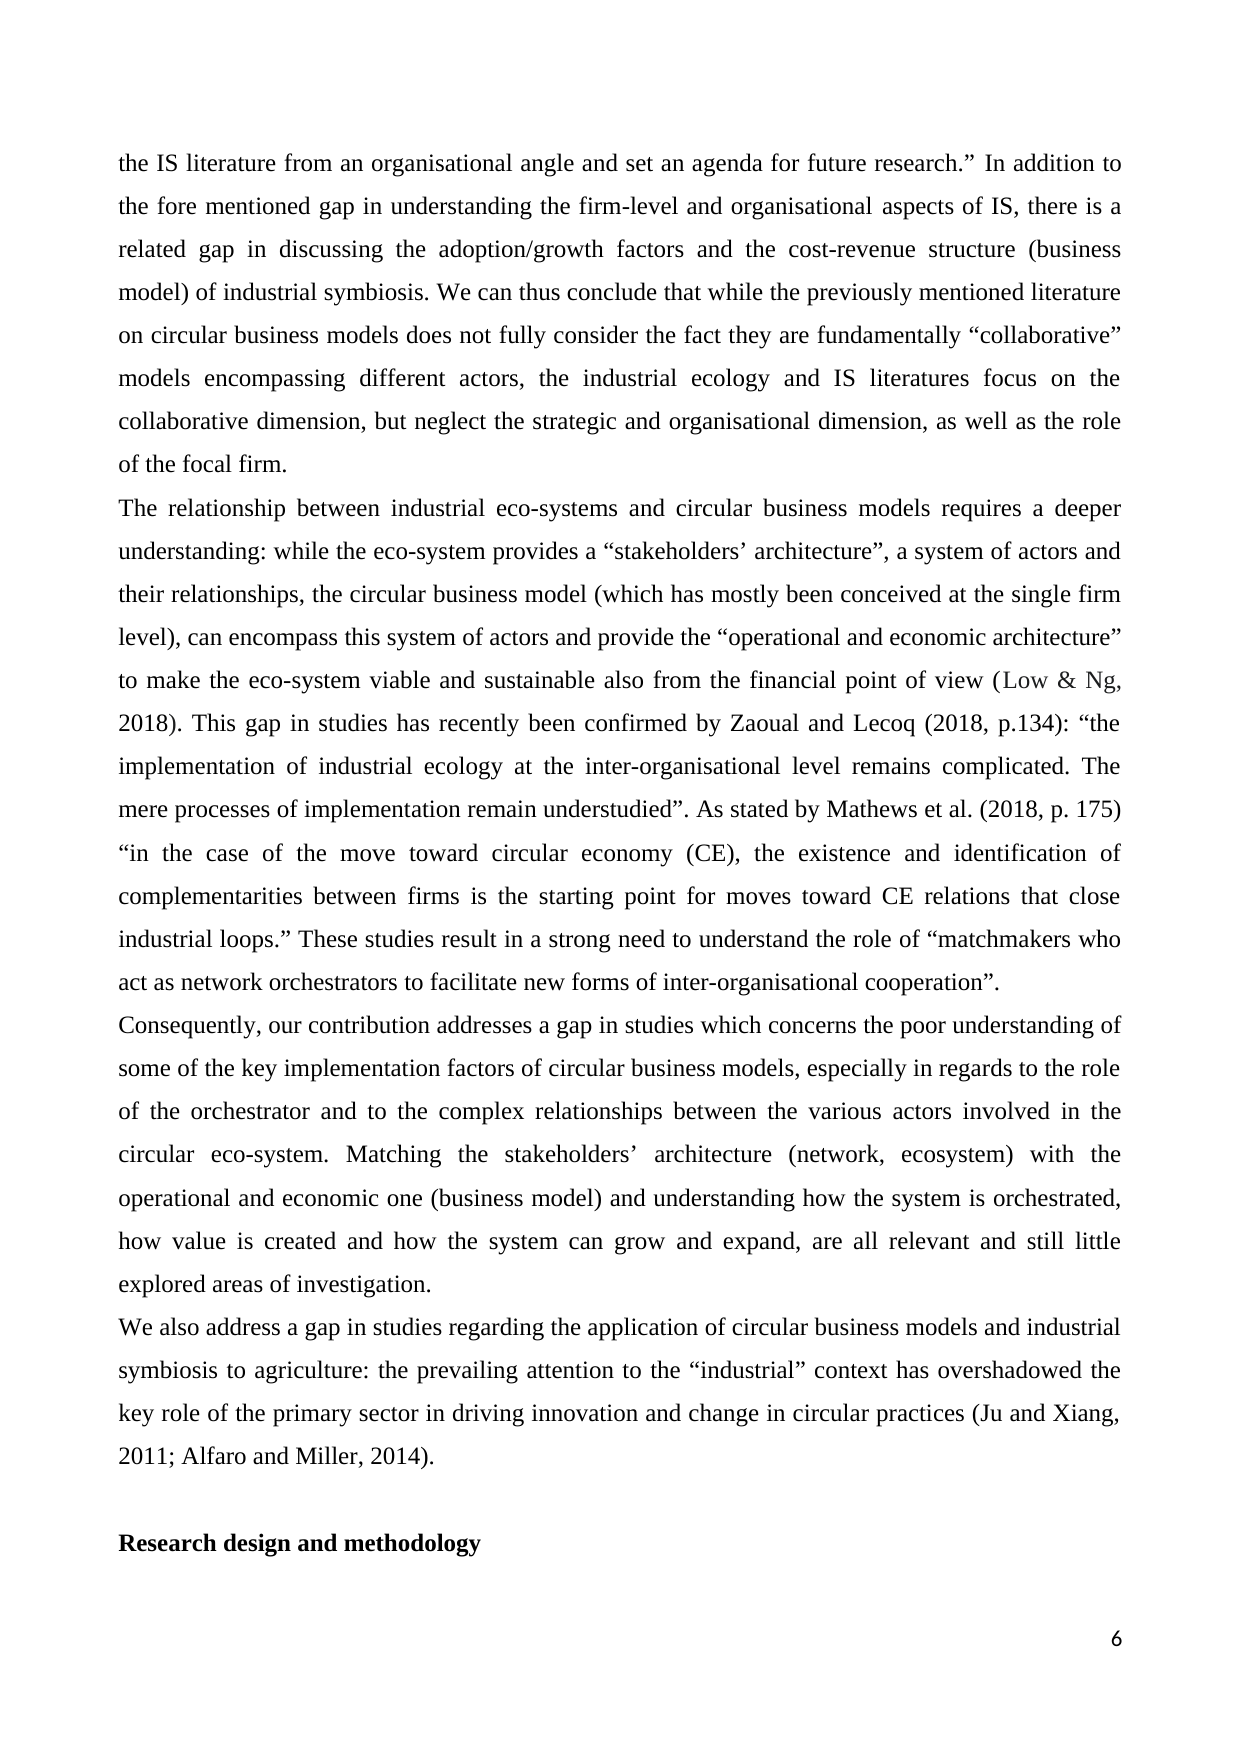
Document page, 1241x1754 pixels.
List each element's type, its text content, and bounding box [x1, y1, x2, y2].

text Consequently, our contribution addresses a gap in studies which concerns the poor understanding of some of the key implementation factors of circular business models, especially in regards to the role of the orchestrator and to the complex relationships between the various actors involved in the circular eco-system. Matching the stakeholders’ architecture (network, ecosystem) with the operational and economic one (business model) and understanding how the system is orchestrated, how value is created and how the system can grow and expand, are all relevant and still little explored areas of investigation. [118, 1010, 1122, 1298]
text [118, 148, 1122, 478]
text The relationship between industrial eco-systems and circular business models requires a deeper understanding: while the eco-system provides a “stakeholders’ architecture”, a system of actors and their relationships, the circular business model (which has mostly been conceived at the single firm level), can encompass this system of actors and provide the “operational and economic architecture” to make the eco-system viable and sustainable also from the financial point of view (Low & Ng, 2018). This gap in studies has recently been confirmed by Zaoual and Lecoq (2018, p.134): “the implementation of industrial ecology at the inter-organisational level remains complicated. The mere processes of implementation remain understudied”. As stated by Mathews et al. (2018, p. 175) “in the case of the move toward circular economy (CE), the existence and identification of complementarities between firms is the starting point for moves toward CE relations that close industrial loops.” These studies result in a strong need to understand the role of “matchmakers who act as network orchestrators to facilitate new forms of inter-organisational cooperation”. [118, 493, 1122, 996]
text We also address a gap in studies regarding the application of circular business models and industrial symbiosis to agriculture: the prevailing attention to the “industrial” context has overshadowed the key role of the primary sector in driving innovation and change in circular practices (Ju and Xiang, 2011; Alfaro and Miller, 2014). [118, 1312, 1122, 1470]
text Research design and methodology [118, 1528, 1122, 1556]
